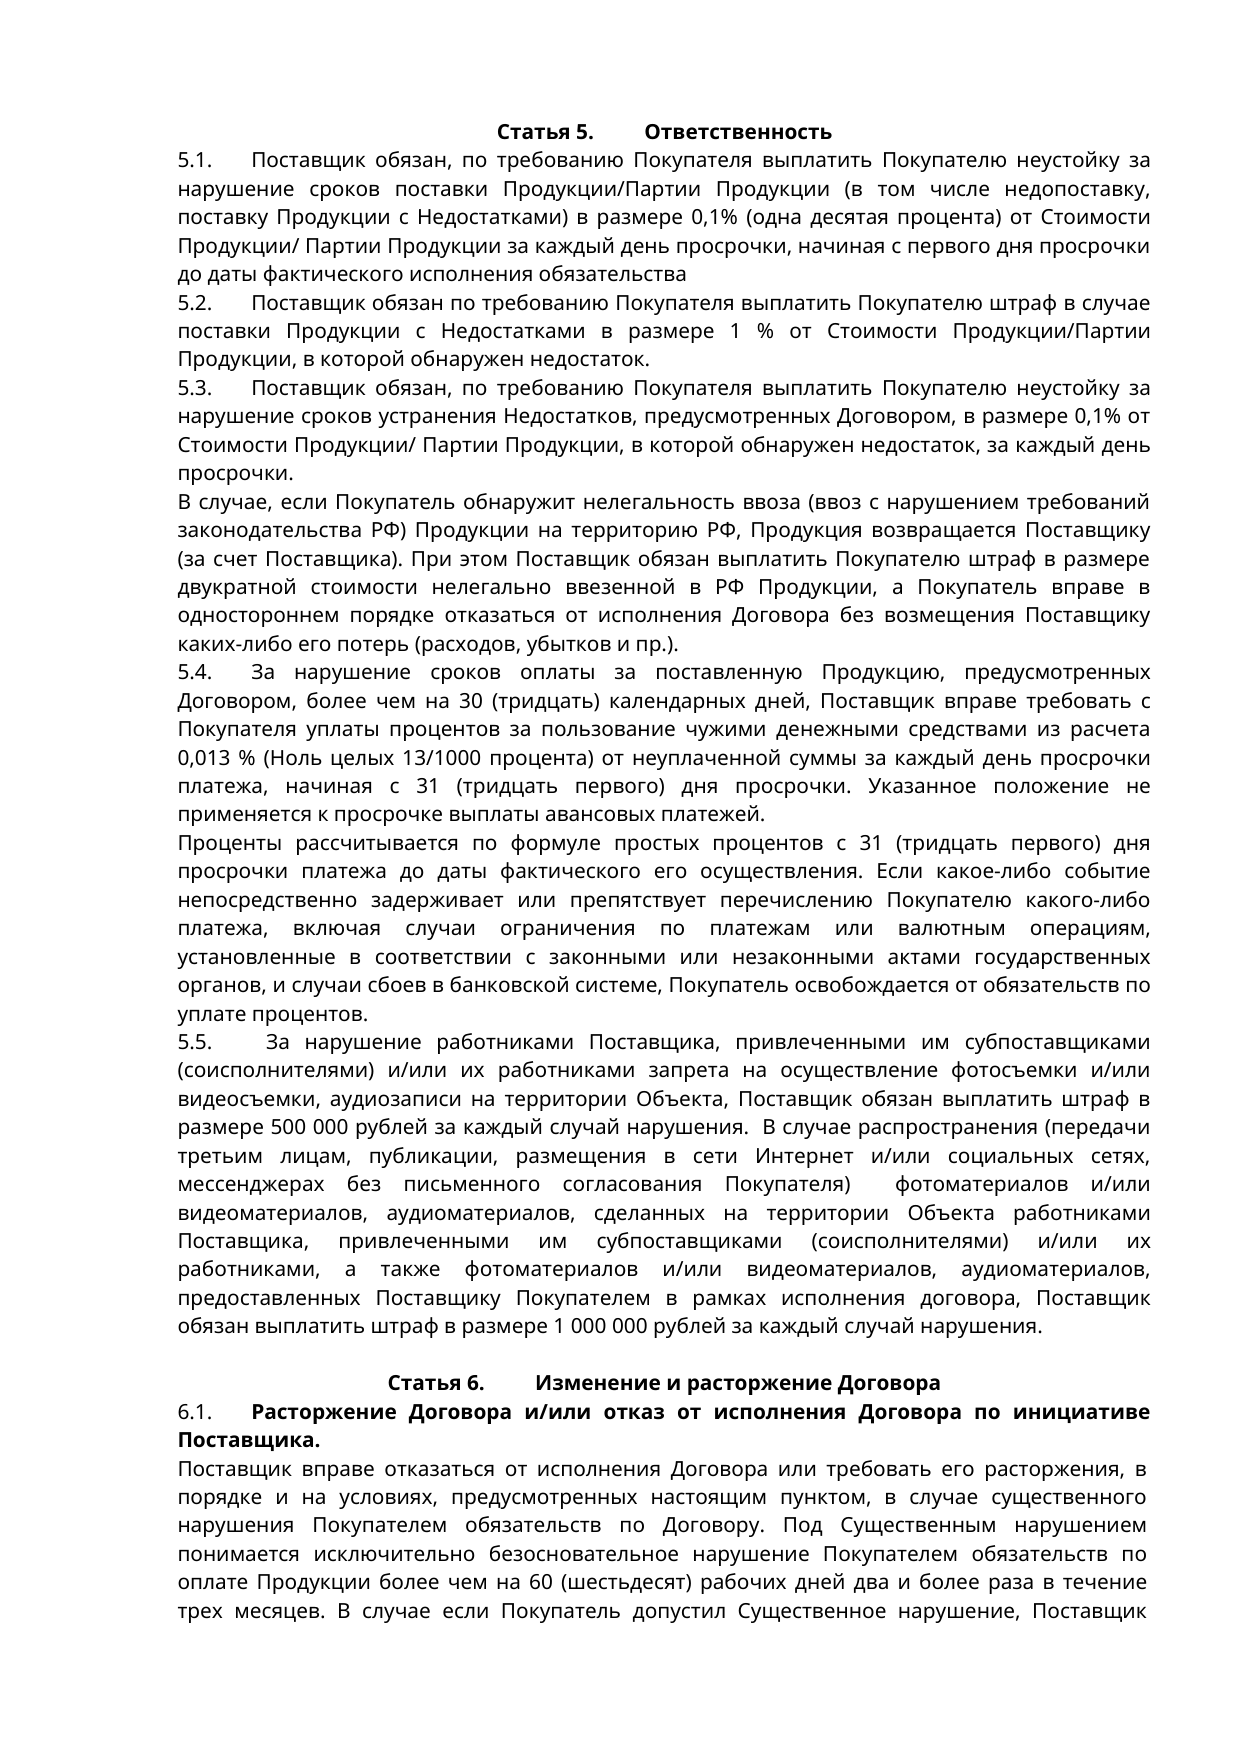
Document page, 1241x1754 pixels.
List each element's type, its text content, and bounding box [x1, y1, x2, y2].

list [177, 1454, 1148, 1624]
list За нарушение сроков оплаты за поставленную Продукцию, предусмотренных Договором, более чем на 30 (тридцать) календарных дней, Поставщик вправе требовать с Покупателя уплаты процентов за пользование чужими денежными средствами из расчета 0,013 % (Ноль целых 13/1000 процента) от неуплаченной суммы за каждый день просрочки платежа, начиная с 31 (тридцать первого) дня просрочки. Указанное положение не применяется к просрочке выплаты авансовых платежей. [177, 657, 1152, 828]
list Поставщик обязан, по требованию Покупателя выплатить Покупателю неустойку за нарушение сроков устранения Недостатков, предусмотренных Договором, в размере 0,1% от Стоимости Продукции/ Партии Продукции, в которой обнаружен недостаток, за каждый день просрочки. [177, 373, 1152, 487]
text В случае, если Покупатель обнаружит нелегальность ввоза (ввоз с нарушением требований законодательства РФ) Продукции на территорию РФ, Продукция возвращается Поставщику (за счет Поставщика). При этом Поставщик обязан выплатить Покупателю штраф в размере двукратной стоимости нелегально ввезенной в РФ Продукции, а Покупатель вправе в одностороннем порядке отказаться от исполнения Договора без возмещения Поставщику каких-либо его потерь (расходов, убытков и пр.). [177, 487, 1152, 657]
list За нарушение работниками Поставщика, привлеченными им субпоставщиками (соисполнителями) и/или их работниками запрета на осуществление фотосъемки и/или видеосъемки, аудиозаписи на территории Объекта, Поставщик обязан выплатить штраф в размере 500 000 рублей за каждый случай нарушения. В случае распространения (передачи третьим лицам, публикации, размещения в сети Интернет и/или социальных сетях, мессенджерах без письменного согласования Покупателя) фотоматериалов и/или видеоматериалов, аудиоматериалов, сделанных на территории Объекта работниками Поставщика, привлеченными им субпоставщиками (соисполнителями) и/или их работниками, а также фотоматериалов и/или видеоматериалов, аудиоматериалов, предоставленных Поставщику Покупателем в рамках исполнения договора, Поставщик обязан выплатить штраф в размере 1 000 000 рублей за каждый случай нарушения. [177, 1027, 1152, 1340]
text Проценты рассчитывается по формуле простых процентов с 31 (тридцать первого) дня просрочки платежа до даты фактического его осуществления. Если какое-либо событие непосредственно задерживает или препятствует перечислению Покупателю какого-либо платежа, включая случаи ограничения по платежам или валютным операциям, установленные в соответствии с законными или незаконными актами государственных органов, и случаи сбоев в банковской системе, Покупатель освобождается от обязательств по уплате процентов. [177, 828, 1152, 1027]
list Ответственность [177, 117, 1152, 146]
list Поставщик обязан по требованию Покупателя выплатить Покупателю штраф в случае поставки Продукции с Недостатками в размере 1 % от Стоимости Продукции/Партии Продукции, в которой обнаружен недостаток. [177, 288, 1152, 373]
list Расторжение Договора и/или отказ от исполнения Договора по инициативе Поставщика. [177, 1397, 1152, 1454]
list Изменение и расторжение Договора [177, 1368, 1152, 1397]
list Поставщик обязан, по требованию Покупателя выплатить Покупателю неустойку за нарушение сроков поставки Продукции/Партии Продукции (в том числе недопоставку, поставку Продукции с Недостатками) в размере 0,1% (одна десятая процента) от Стоимости Продукции/ Партии Продукции за каждый день просрочки, начиная с первого дня просрочки до даты фактического исполнения обязательства [177, 146, 1152, 288]
